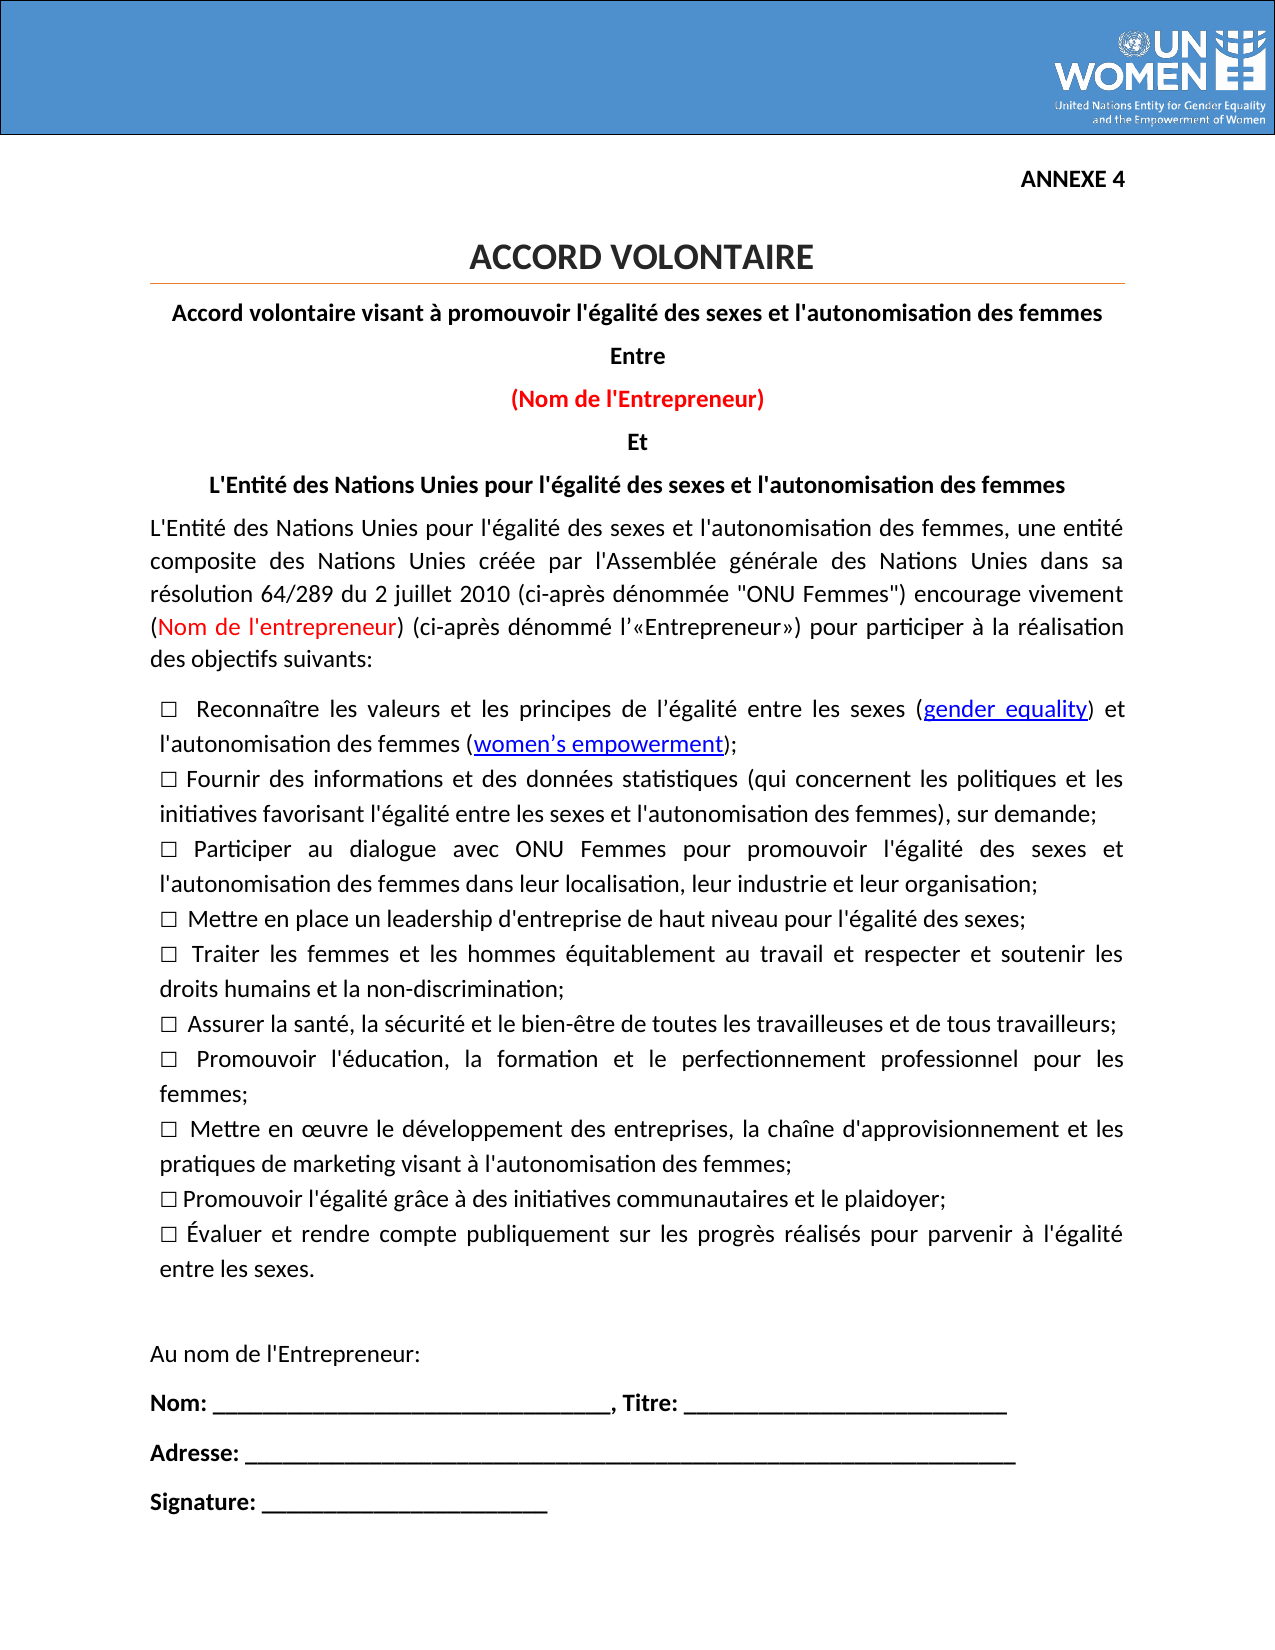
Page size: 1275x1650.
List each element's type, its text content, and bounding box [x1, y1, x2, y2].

text Accord volontaire visant à promouvoir l'égalité des sexes et l'autonomisation des femmes [150, 297, 1125, 327]
subtitle ACCORD VOLONTAIRE [150, 233, 1125, 283]
text L'Entité des Nations Unies pour l'égalité des sexes et l'autonomisation des femmes, une entité composite des Nations Unies créée par l'Assemblée générale des Nations Unies dans sa résolution 64/289 du 2 juillet 2010 (ci-après dénommée "ONU Femmes") encourage vivement (Nom de l'entrepreneur) (ci-après dénommé l’«Entrepreneur») pour participer à la réalisation des objectifs suivants: [150, 512, 1125, 674]
text Promouvoir l'égalité grâce à des initiatives communautaires et le plaidoyer; [159, 1183, 1125, 1214]
text Au nom de l'Entrepreneur: [150, 1338, 1125, 1368]
text Évaluer et rendre compte publiquement sur les progrès réalisés pour parvenir à l'égalité entre les sexes. [159, 1218, 1125, 1284]
text ANNEXE 4 [150, 163, 1125, 193]
text L'Entité des Nations Unies pour l'égalité des sexes et l'autonomisation des femmes [150, 469, 1125, 499]
text Signature: _______________________ [150, 1486, 1125, 1517]
text Fournir des informations et des données statistiques (qui concernent les politiques et les initiatives favorisant l'égalité entre les sexes et l'autonomisation des femmes), sur demande; [159, 763, 1125, 829]
text Participer au dialogue avec ONU Femmes pour promouvoir l'égalité des sexes et l'autonomisation des femmes dans leur localisation, leur industrie et leur organisation; [159, 833, 1125, 899]
text Entre [150, 340, 1125, 370]
text Mettre en œuvre le développement des entreprises, la chaîne d'approvisionnement et les pratiques de marketing visant à l'autonomisation des femmes; [159, 1113, 1125, 1179]
picture [1048, 29, 1268, 134]
text Adresse: ______________________________________________________________ [150, 1437, 1125, 1467]
text Nom: ________________________________, Titre: __________________________ [150, 1387, 1125, 1418]
text Et [150, 426, 1125, 456]
text Mettre en place un leadership d'entreprise de haut niveau pour l'égalité des sexes; [159, 903, 1125, 934]
text Traiter les femmes et les hommes équitablement au travail et respecter et soutenir les droits humains et la non-discrimination; [159, 938, 1125, 1004]
text Promouvoir l'éducation, la formation et le perfectionnement professionnel pour les femmes; [159, 1043, 1125, 1109]
text Reconnaître les valeurs et les principes de l’égalité entre les sexes (gender equality) et l'autonomisation des femmes (women’s empowerment); [159, 693, 1125, 759]
text (Nom de l'Entrepreneur) [150, 383, 1125, 413]
text Assurer la santé, la sécurité et le bien-être de toutes les travailleuses et de tous travailleurs; [159, 1008, 1125, 1039]
